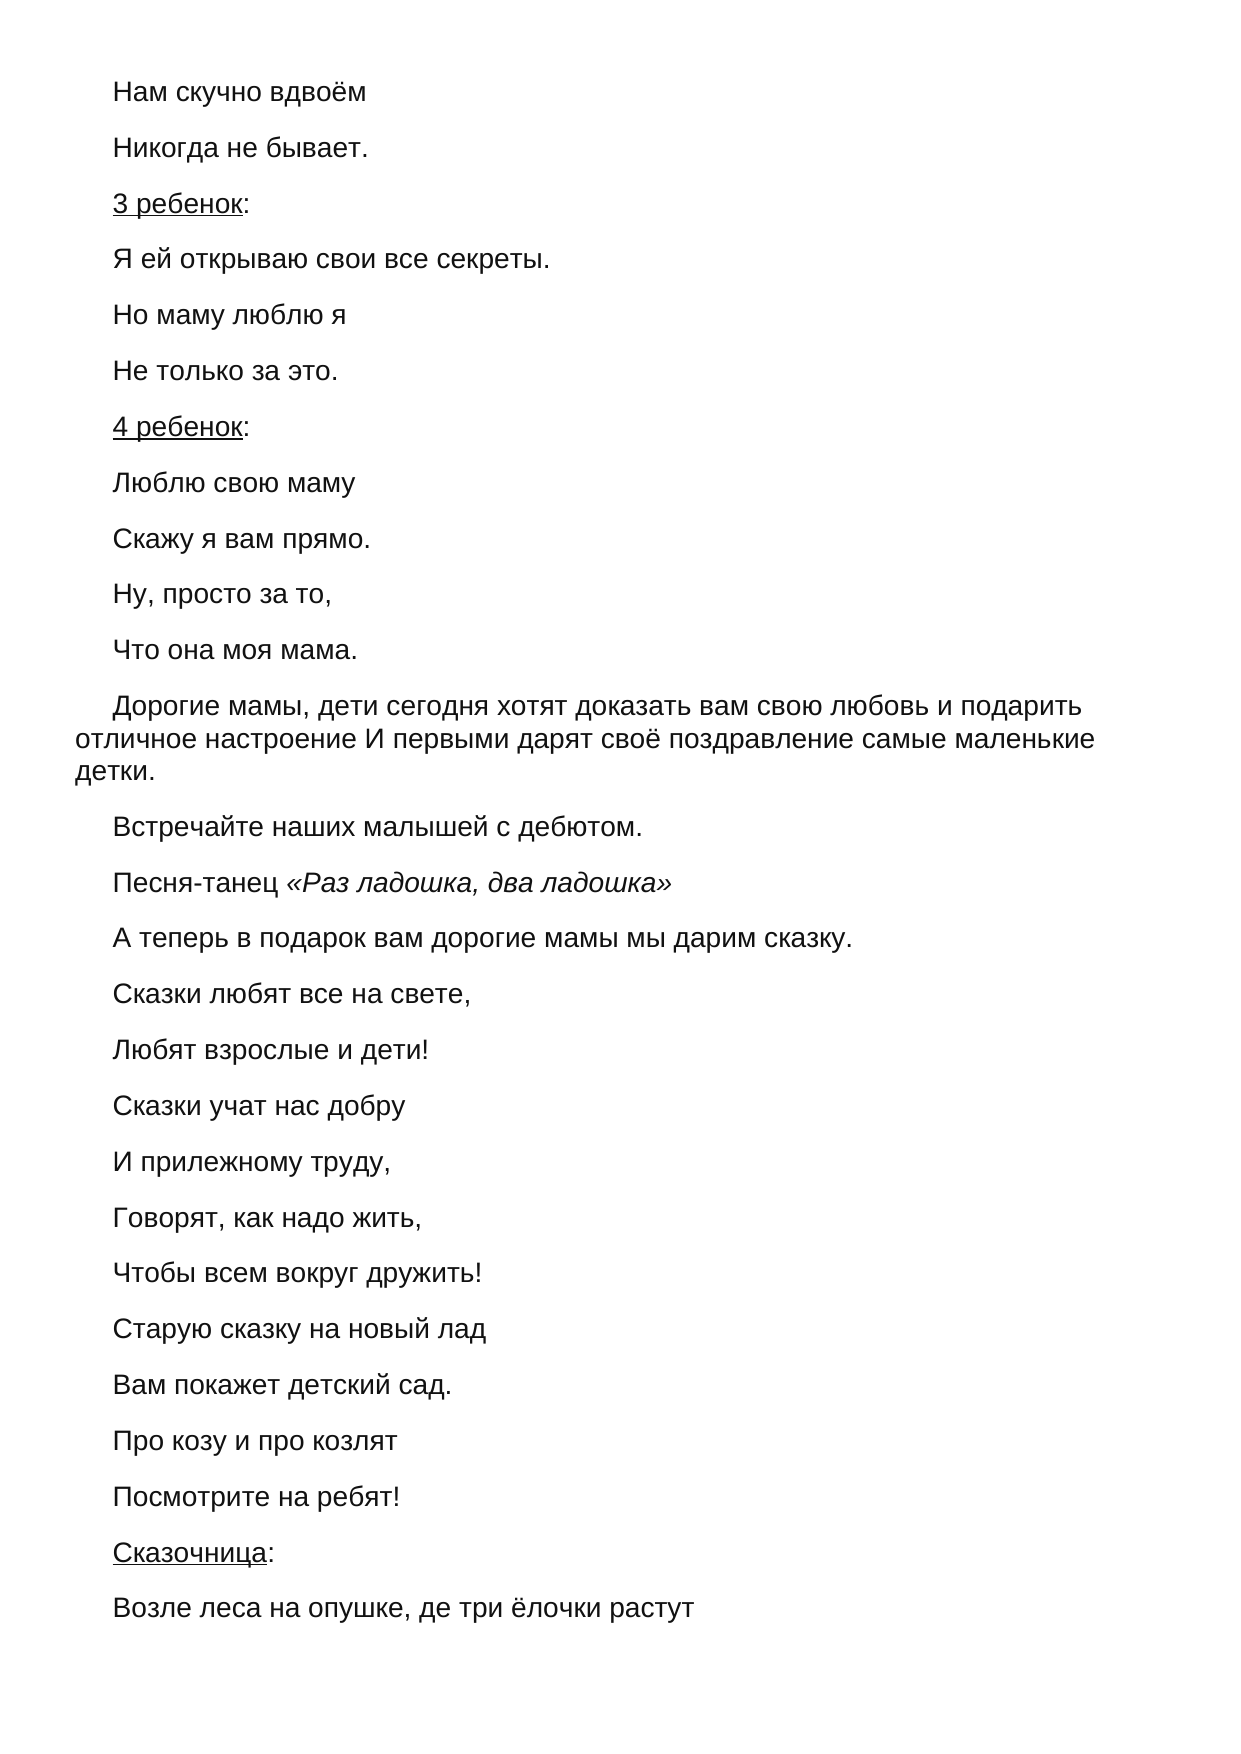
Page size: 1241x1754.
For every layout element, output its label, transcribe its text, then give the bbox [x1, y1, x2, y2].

text Песня-танец «Раз ладошка, два ладошка» [75, 866, 1165, 898]
text Посмотрите на ребят! [75, 1480, 1165, 1512]
text Никогда не бывает. [75, 131, 1165, 163]
text Сказочница: [75, 1536, 1165, 1568]
text 4 ребенок: [75, 410, 1165, 442]
text Чтобы всем вокруг дружить! [75, 1256, 1165, 1289]
text Нам скучно вдвоём [75, 75, 1165, 107]
text Что она моя мама. [75, 633, 1165, 666]
text Дорогие мамы, дети сегодня хотят доказать вам свою любовь и подарить отличное настроение И первыми дарят своё поздравление самые маленькие детки. [75, 689, 1165, 786]
text 3 ребенок: [75, 187, 1165, 219]
text Но маму люблю я [75, 298, 1165, 331]
text И прилежному труду, [75, 1145, 1165, 1177]
text Про козу и про козлят [75, 1424, 1165, 1456]
text Возле леса на опушке, де три ёлочки растут [75, 1591, 1165, 1624]
text Люблю свою маму [75, 466, 1165, 498]
text Говорят, как надо жить, [75, 1201, 1165, 1233]
text Встречайте наших малышей с дебютом. [75, 810, 1165, 842]
text Не только за это. [75, 354, 1165, 387]
text Вам покажет детский сад. [75, 1368, 1165, 1401]
text Любят взрослые и дети! [75, 1033, 1165, 1066]
text Ну, просто за то, [75, 577, 1165, 610]
text Я ей открываю свои все секреты. [75, 242, 1165, 275]
text Сказки учат нас добру [75, 1089, 1165, 1121]
text Скажу я вам прямо. [75, 522, 1165, 554]
text Сказки любят все на свете, [75, 977, 1165, 1010]
text А теперь в подарок вам дорогие мамы мы дарим сказку. [75, 921, 1165, 954]
text Старую сказку на новый лад [75, 1312, 1165, 1345]
